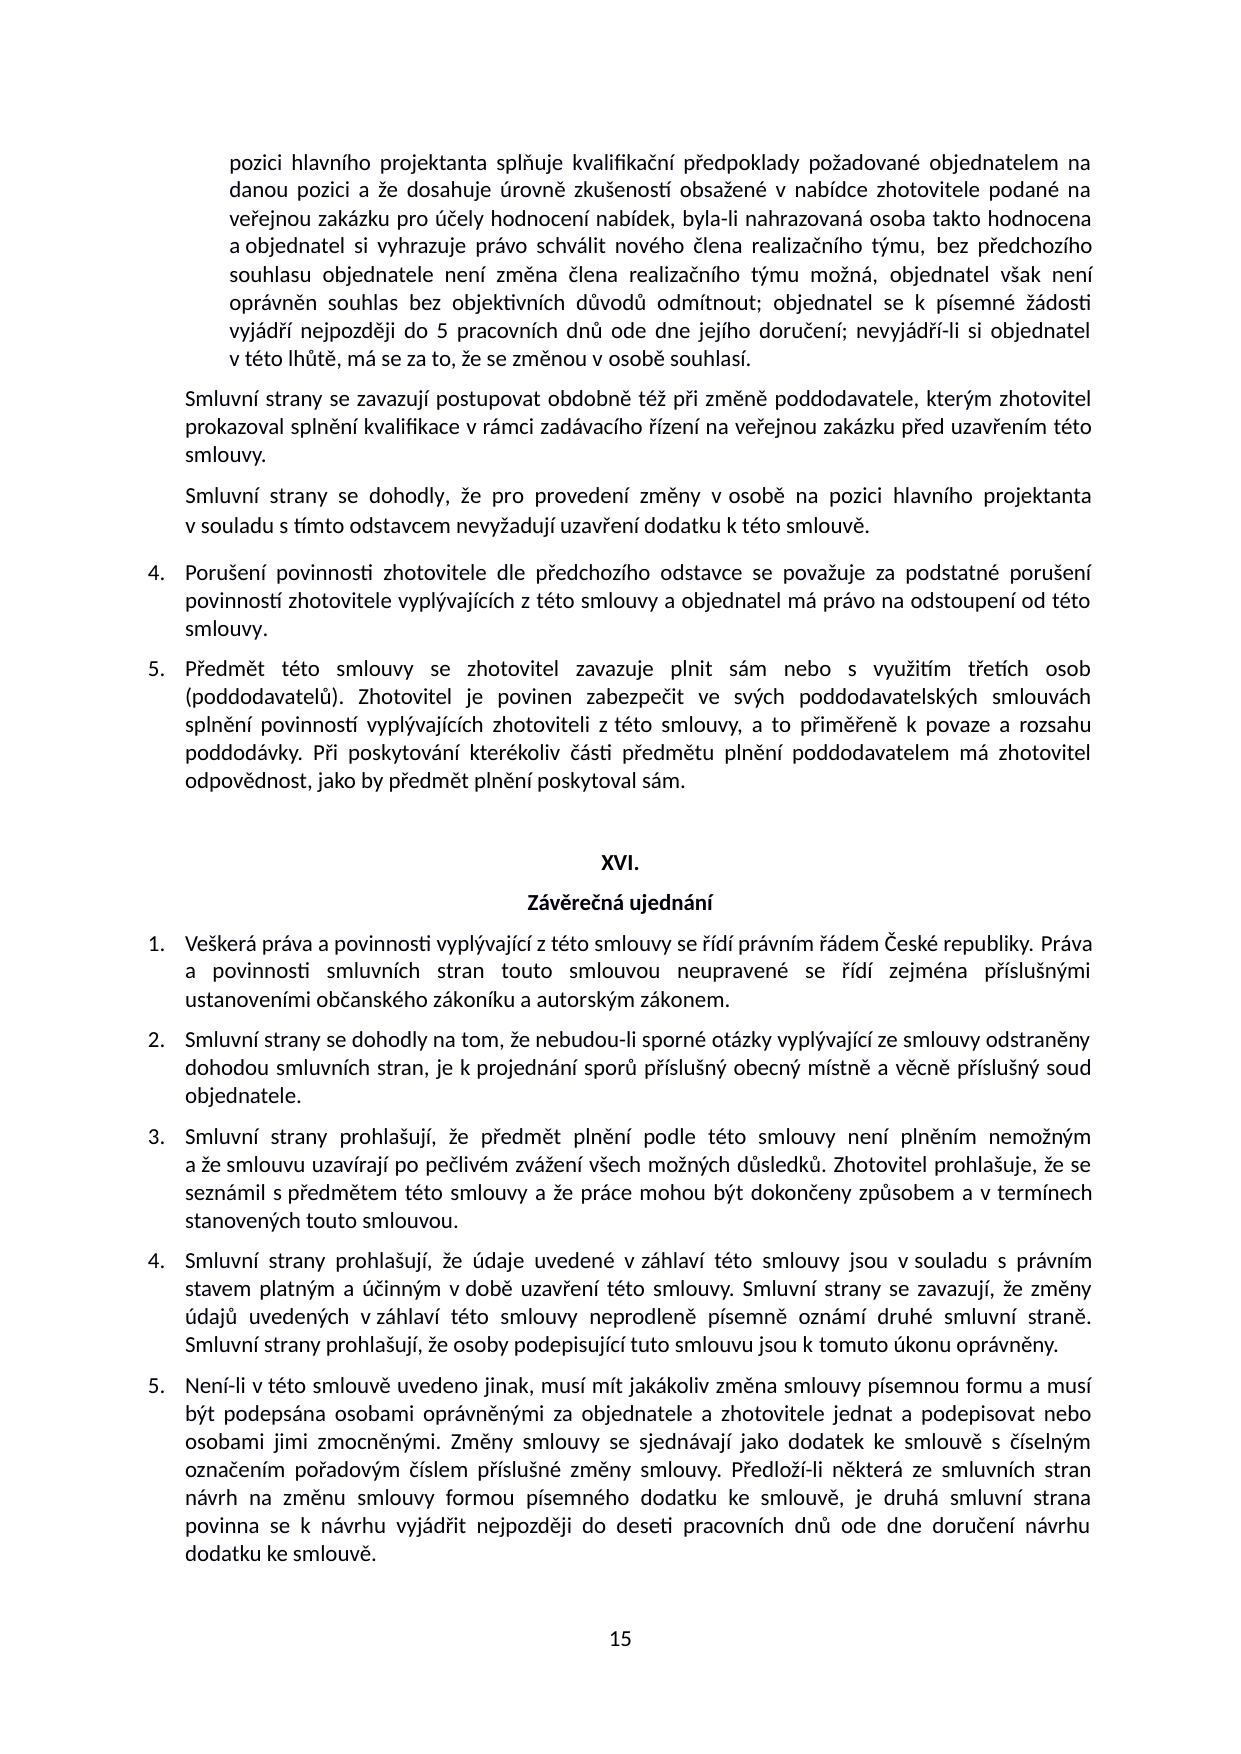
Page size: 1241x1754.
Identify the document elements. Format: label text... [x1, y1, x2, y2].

text Smluvní strany se zavazují postupovat obdobně též při změně poddodavatele, kterým zhotovitel prokazoval splnění kvalifikace v rámci zadávacího řízení na veřejnou zakázku před uzavřením této smlouvy. [185, 384, 1093, 468]
list Předmět této smlouvy se zhotovitel zavazuje plnit sám nebo s využitím třetích osob (poddodavatelů). Zhotovitel je povinen zabezpečit ve svých poddodavatelských smlouvách splnění povinností vyplývajících zhotoviteli z této smlouvy, a to přiměřeně k povaze a rozsahu poddodávky. Při poskytování kterékoliv části předmětu plnění poddodavatelem má zhotovitel odpovědnost, jako by předmět plnění poskytoval sám. [148, 654, 1093, 794]
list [192, 148, 1093, 372]
list Veškerá práva a povinnosti vyplývající z této smlouvy se řídí právním řádem České republiky. Práva a povinnosti smluvních stran touto smlouvou neupravené se řídí zejména příslušnými ustanoveními občanského zákoníku a autorským zákonem. [148, 929, 1093, 1013]
list Smluvní strany se dohodly, že pro provedení změny v osobě na pozici hlavního projektanta v souladu s tímto odstavcem nevyžadují uzavření dodatku k této smlouvě. [185, 481, 1093, 539]
list Smluvní strany prohlašují, že předmět plnění podle této smlouvy není plněním nemožným a že smlouvu uzavírají po pečlivém zvážení všech možných důsledků. Zhotovitel prohlašuje, že se seznámil s předmětem této smlouvy a že práce mohou být dokončeny způsobem a v termínech stanovených touto smlouvou. [148, 1122, 1093, 1234]
list Není-li v této smlouvě uvedeno jinak, musí mít jakákoliv změna smlouvy písemnou formu a musí být podepsána osobami oprávněnými za objednatele a zhotovitele jednat a podepisovat nebo osobami jimi zmocněnými. Změny smlouvy se sjednávají jako dodatek ke smlouvě s číselným označením pořadovým číslem příslušné změny smlouvy. Předloží-li některá ze smluvních stran návrh na změnu smlouvy formou písemného dodatku ke smlouvě, je druhá smluvní strana povinna se k návrhu vyjádřit nejpozději do deseti pracovních dnů ode dne doručení návrhu dodatku ke smlouvě. [148, 1371, 1093, 1567]
list Porušení povinnosti zhotovitele dle předchozího odstavce se považuje za podstatné porušení povinností zhotovitele vyplývajících z této smlouvy a objednatel má právo na odstoupení od této smlouvy. [148, 558, 1093, 642]
text XVI. [148, 848, 1093, 876]
list Smluvní strany prohlašují, že údaje uvedené v záhlaví této smlouvy jsou v souladu s právním stavem platným a účinným v době uzavření této smlouvy. Smluvní strany se zavazují, že změny údajů uvedených v záhlaví této smlouvy neprodleně písemně oznámí druhé smluvní straně. Smluvní strany prohlašují, že osoby podepisující tuto smlouvu jsou k tomuto úkonu oprávněny. [148, 1246, 1093, 1358]
list Smluvní strany se dohodly na tom, že nebudou-li sporné otázky vyplývající ze smlouvy odstraněny dohodou smluvních stran, je k projednání sporů příslušný obecný místně a věcně příslušný soud objednatele. [148, 1025, 1093, 1109]
text Závěrečná ujednání [148, 888, 1093, 916]
